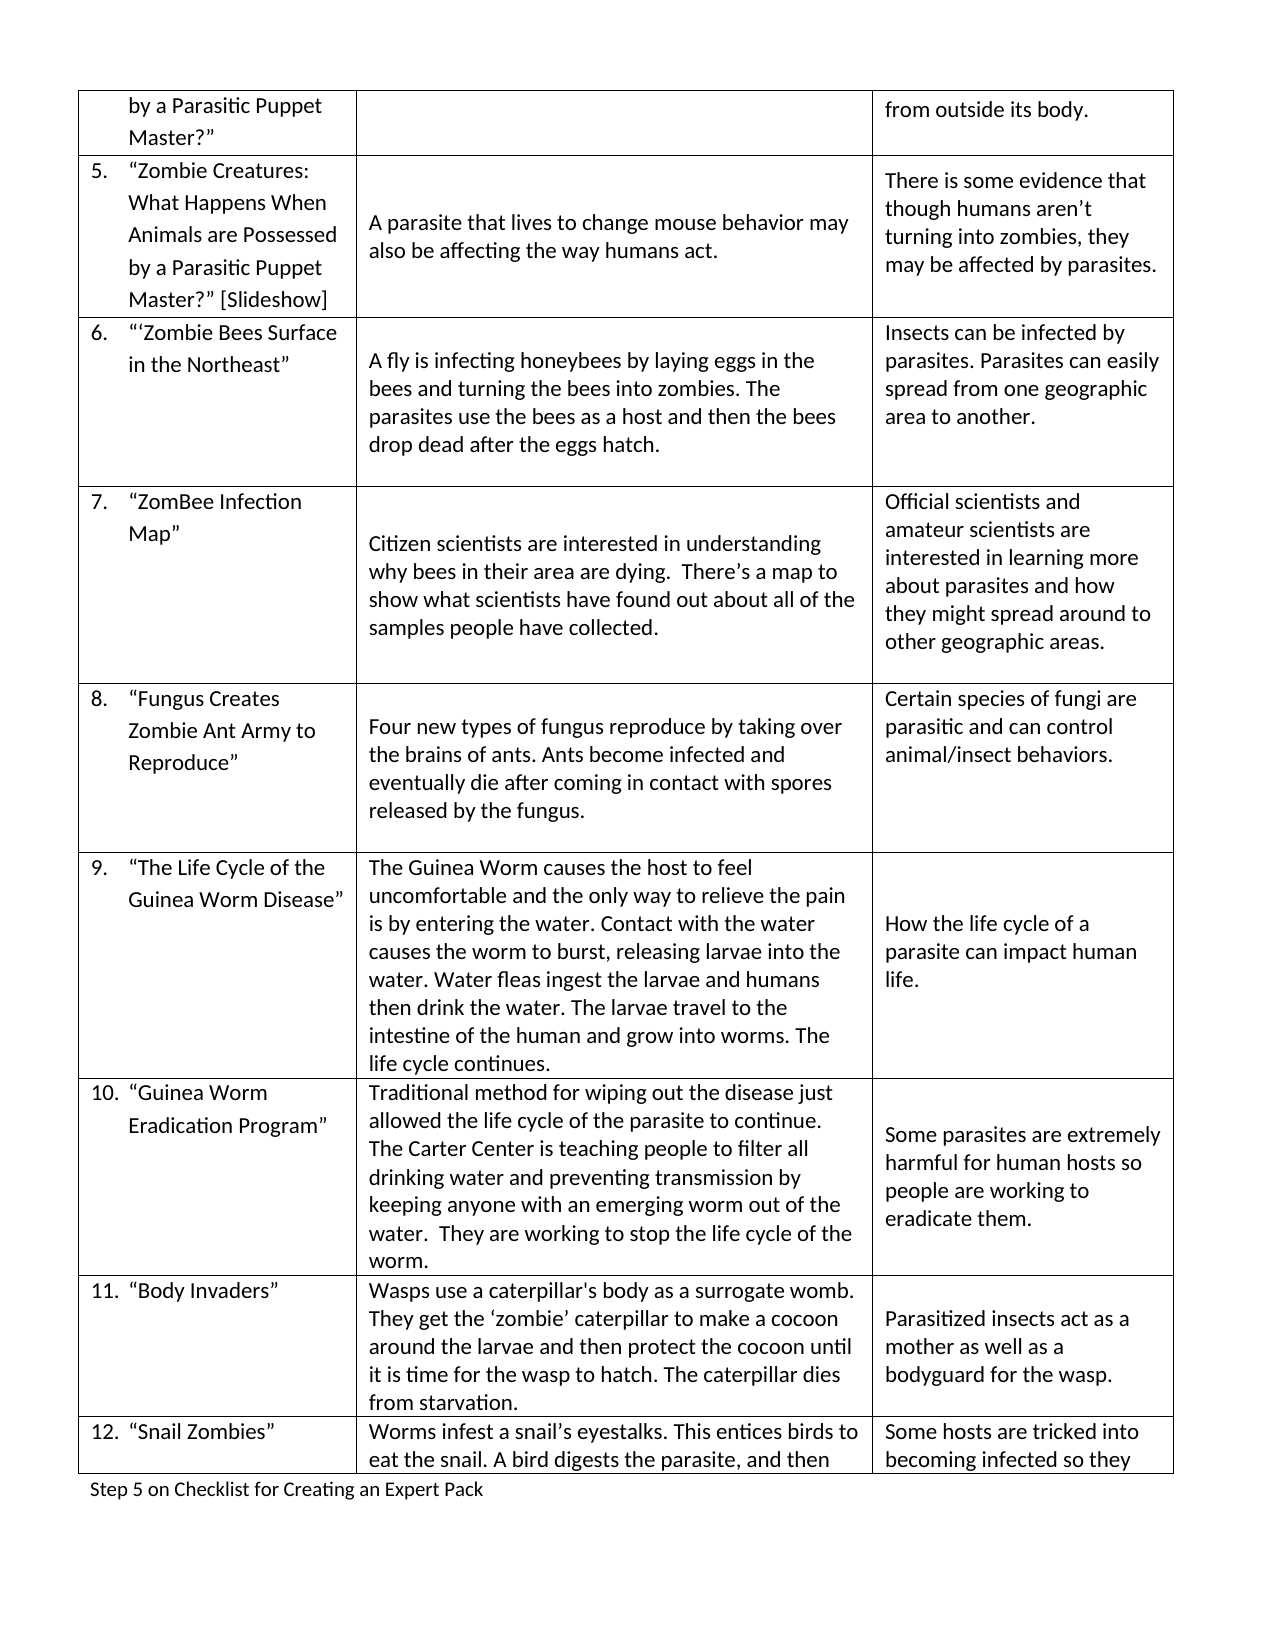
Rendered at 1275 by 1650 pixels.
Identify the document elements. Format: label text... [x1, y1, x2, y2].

table_cell Some parasites are extremely harmful for human hosts so people are working to eradicate them. [873, 1079, 1173, 1275]
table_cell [357, 91, 872, 155]
table_cell A fly is infecting honeybees by laying eggs in the bees and turning the bees into zombies. The parasites use the bees as a host and then the bees drop dead after the eggs hatch. [357, 318, 872, 486]
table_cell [357, 1417, 872, 1473]
table_cell “Guinea Worm Eradication Program” [79, 1079, 356, 1275]
table_cell Citizen scientists are interested in understanding why bees in their area are dying. There’s a map to show what scientists have found out about all of the samples people have collected. [357, 487, 872, 683]
table_cell Wasps use a caterpillar's body as a surrogate womb. They get the ‘zombie’ caterpillar to make a cocoon around the larvae and then protect the cocoon until it is time for the wasp to hatch. The caterpillar dies from starvation. [357, 1276, 872, 1416]
table_cell “ZomBee Infection Map” [79, 487, 356, 683]
table_cell How the life cycle of a parasite can impact human life. [873, 853, 1173, 1077]
table_cell “Snail Zombies” [79, 1417, 356, 1473]
table_cell There is some evidence that though humans aren’t turning into zombies, they may be affected by parasites. [873, 156, 1173, 317]
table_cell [873, 91, 1173, 155]
table_cell Certain species of fungi are parasitic and can control animal/insect behaviors. [873, 684, 1173, 852]
table_cell Traditional method for wiping out the disease just allowed the life cycle of the parasite to continue. The Carter Center is teaching people to filter all drinking water and preventing transmission by keeping anyone with an emerging worm out of the water. They are working to stop the life cycle of the worm. [357, 1079, 872, 1275]
table_cell Official scientists and amateur scientists are interested in learning more about parasites and how they might spread around to other geographic areas. [873, 487, 1173, 683]
table_cell The Guinea Worm causes the host to feel uncomfortable and the only way to relieve the pain is by entering the water. Contact with the water causes the worm to burst, releasing larvae into the water. Water fleas ingest the larvae and humans then drink the water. The larvae travel to the intestine of the human and grow into worms. The life cycle continues. [357, 853, 872, 1077]
table_cell Insects can be infected by parasites. Parasites can easily spread from one geographic area to another. [873, 318, 1173, 486]
table_cell Four new types of fungus reproduce by taking over the brains of ants. Ants become infected and eventually die after coming in contact with spores released by the fungus. [357, 684, 872, 852]
table_cell “The Life Cycle of the Guinea Worm Disease” [79, 853, 356, 1077]
table_cell “Zombie Creatures: What Happens When Animals are Possessed by a Parasitic Puppet Master?” [Slideshow] [79, 156, 356, 317]
table_cell A parasite that lives to change mouse behavior may also be affecting the way humans act. [357, 156, 872, 317]
table_cell “Fungus Creates Zombie Ant Army to Reproduce” [79, 684, 356, 852]
table_cell “Body Invaders” [79, 1276, 356, 1416]
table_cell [873, 1417, 1173, 1473]
table_cell “‘Zombie Bees Surface in the Northeast” [79, 318, 356, 486]
table_cell Parasitized insects act as a mother as well as a bodyguard for the wasp. [873, 1276, 1173, 1416]
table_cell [79, 91, 356, 155]
